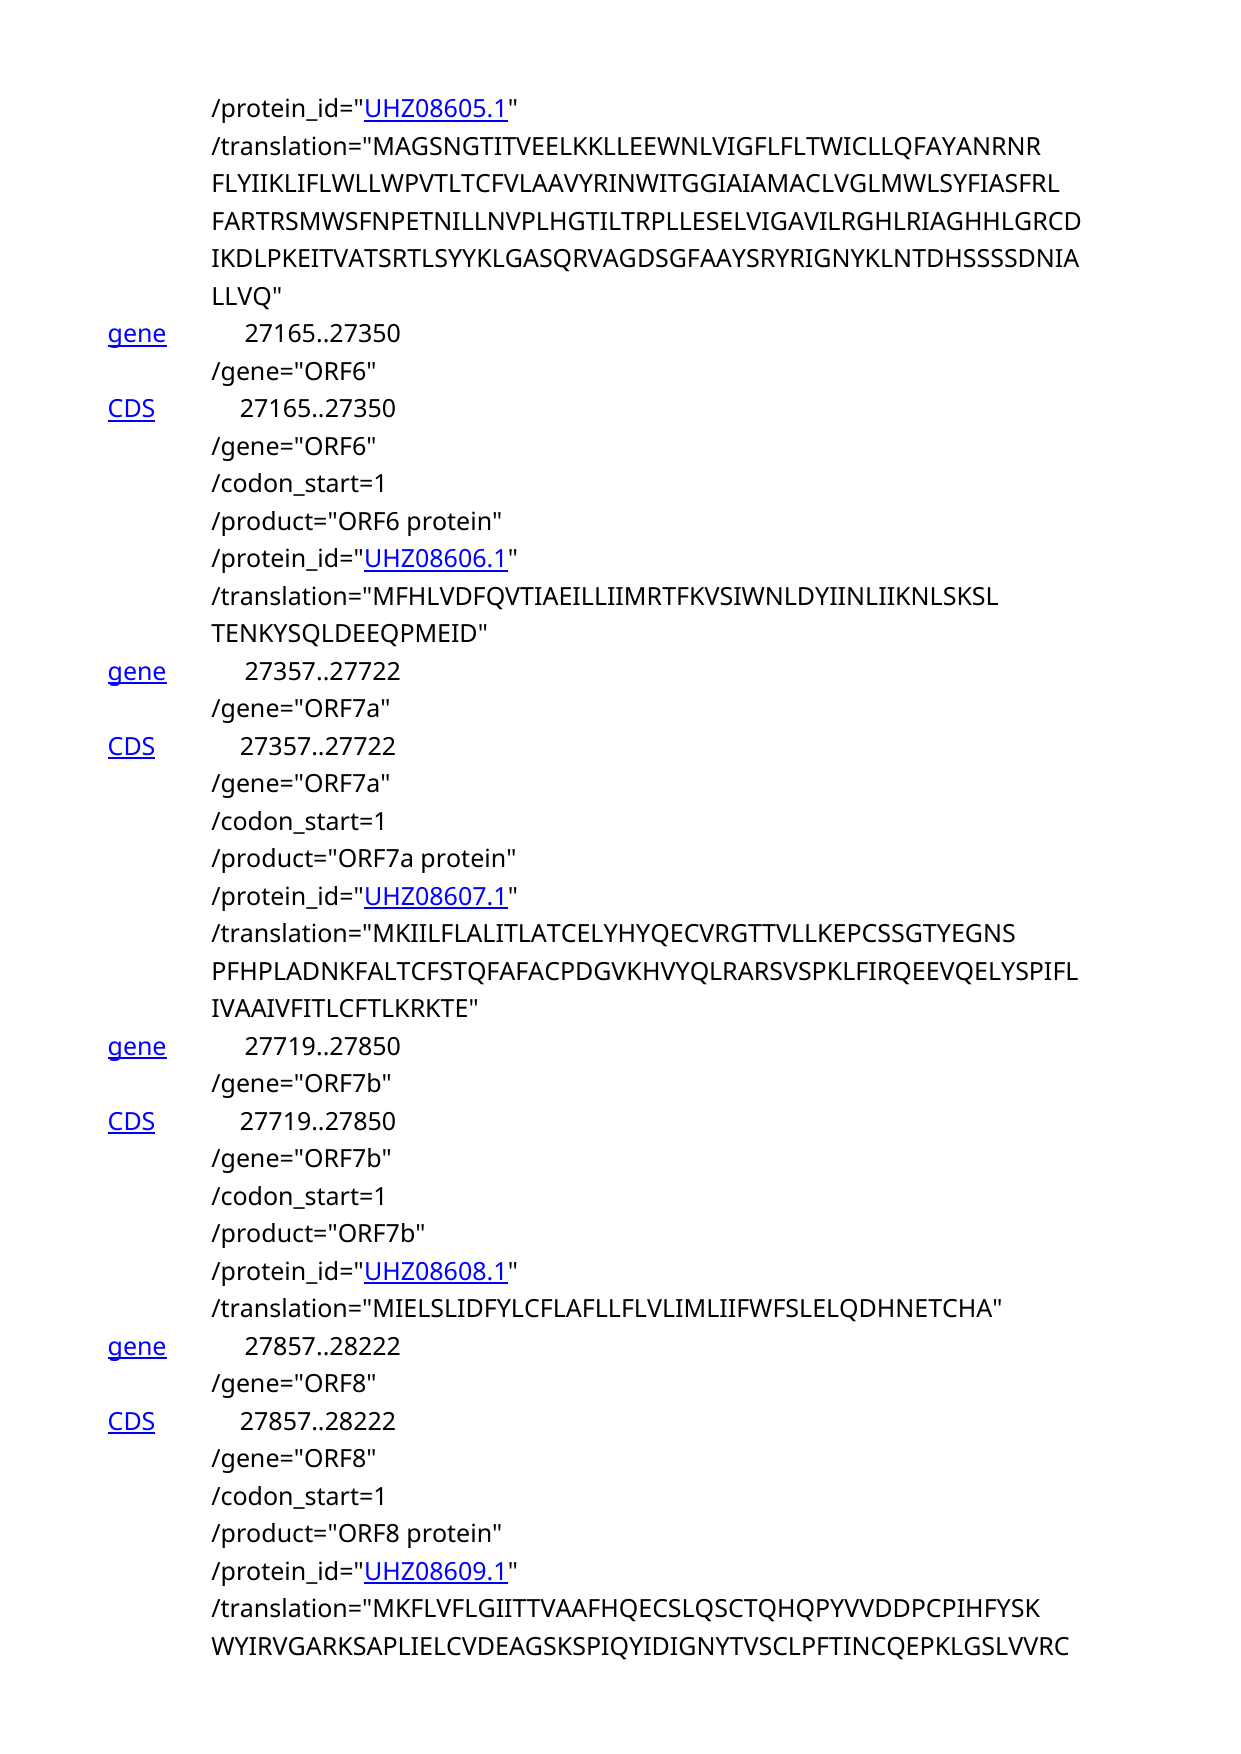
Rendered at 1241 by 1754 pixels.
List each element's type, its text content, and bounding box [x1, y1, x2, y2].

text /codon_start=1 [75, 802, 1165, 839]
text /gene="ORF7a" [75, 689, 1165, 727]
text /gene="ORF6" [75, 427, 1165, 464]
text /translation="MKFLVFLGIITTVAAFHQECSLQSCTQHQPYVVDDPCPIHFYSK [75, 1589, 1165, 1627]
text /gene="ORF7b" [75, 1139, 1165, 1177]
text /gene="ORF7a" [75, 764, 1165, 802]
text /gene="ORF8" [75, 1364, 1165, 1402]
text CDS 27719..27850 [75, 1102, 1165, 1139]
text /translation="MIELSLIDFYLCFLAFLLFLVLIMLIIFWFSLELQDHNETCHA" [75, 1289, 1165, 1327]
text /protein_id="UHZ08606.1" [75, 539, 1165, 577]
text /product="ORF6 protein" [75, 502, 1165, 539]
text /protein_id="UHZ08609.1" [75, 1552, 1165, 1589]
text IVAAIVFITLCFTLKRKTE" [75, 989, 1165, 1027]
text /product="ORF7b" [75, 1214, 1165, 1252]
text gene 27357..27722 [75, 652, 1165, 689]
text /protein_id="UHZ08607.1" [75, 877, 1165, 914]
text /codon_start=1 [75, 1477, 1165, 1514]
text PFHPLADNKFALTCFSTQFAFACPDGVKHVYQLRARSVSPKLFIRQEEVQELYSPIFL [75, 952, 1165, 989]
text WYIRVGARKSAPLIELCVDEAGSKSPIQYIDIGNYTVSCLPFTINCQEPKLGSLVVRC [75, 1627, 1165, 1664]
text gene 27857..28222 [75, 1327, 1165, 1364]
text /gene="ORF8" [75, 1439, 1165, 1477]
text /gene="ORF7b" [75, 1064, 1165, 1102]
text LLVQ" [75, 277, 1165, 314]
text gene 27719..27850 [75, 1027, 1165, 1064]
text /codon_start=1 [75, 464, 1165, 502]
text /protein_id="UHZ08608.1" [75, 1252, 1165, 1289]
text FLYIIKLIFLWLLWPVTLTCFVLAAVYRINWITGGIAIAMACLVGLMWLSYFIASFRL [75, 164, 1165, 202]
text IKDLPKEITVATSRTLSYYKLGASQRVAGDSGFAAYSRYRIGNYKLNTDHSSSSDNIA [75, 239, 1165, 277]
text TENKYSQLDEEQPMEID" [75, 614, 1165, 652]
text /product="ORF8 protein" [75, 1514, 1165, 1552]
text /codon_start=1 [75, 1177, 1165, 1214]
text CDS 27857..28222 [75, 1402, 1165, 1439]
text /product="ORF7a protein" [75, 839, 1165, 877]
text /gene="ORF6" [75, 352, 1165, 389]
text /protein_id="UHZ08605.1" [75, 89, 1165, 127]
text /translation="MAGSNGTITVEELKKLLEEWNLVIGFLFLTWICLLQFAYANRNR [75, 127, 1165, 164]
text /translation="MKIILFLALITLATCELYHYQECVRGTTVLLKEPCSSGTYEGNS [75, 914, 1165, 952]
text CDS 27165..27350 [75, 389, 1165, 427]
text FARTRSMWSFNPETNILLNVPLHGTILTRPLLESELVIGAVILRGHLRIAGHHLGRCD [75, 202, 1165, 239]
text gene 27165..27350 [75, 314, 1165, 352]
text /translation="MFHLVDFQVTIAEILLIIMRTFKVSIWNLDYIINLIIKNLSKSL [75, 577, 1165, 614]
text CDS 27357..27722 [75, 727, 1165, 764]
